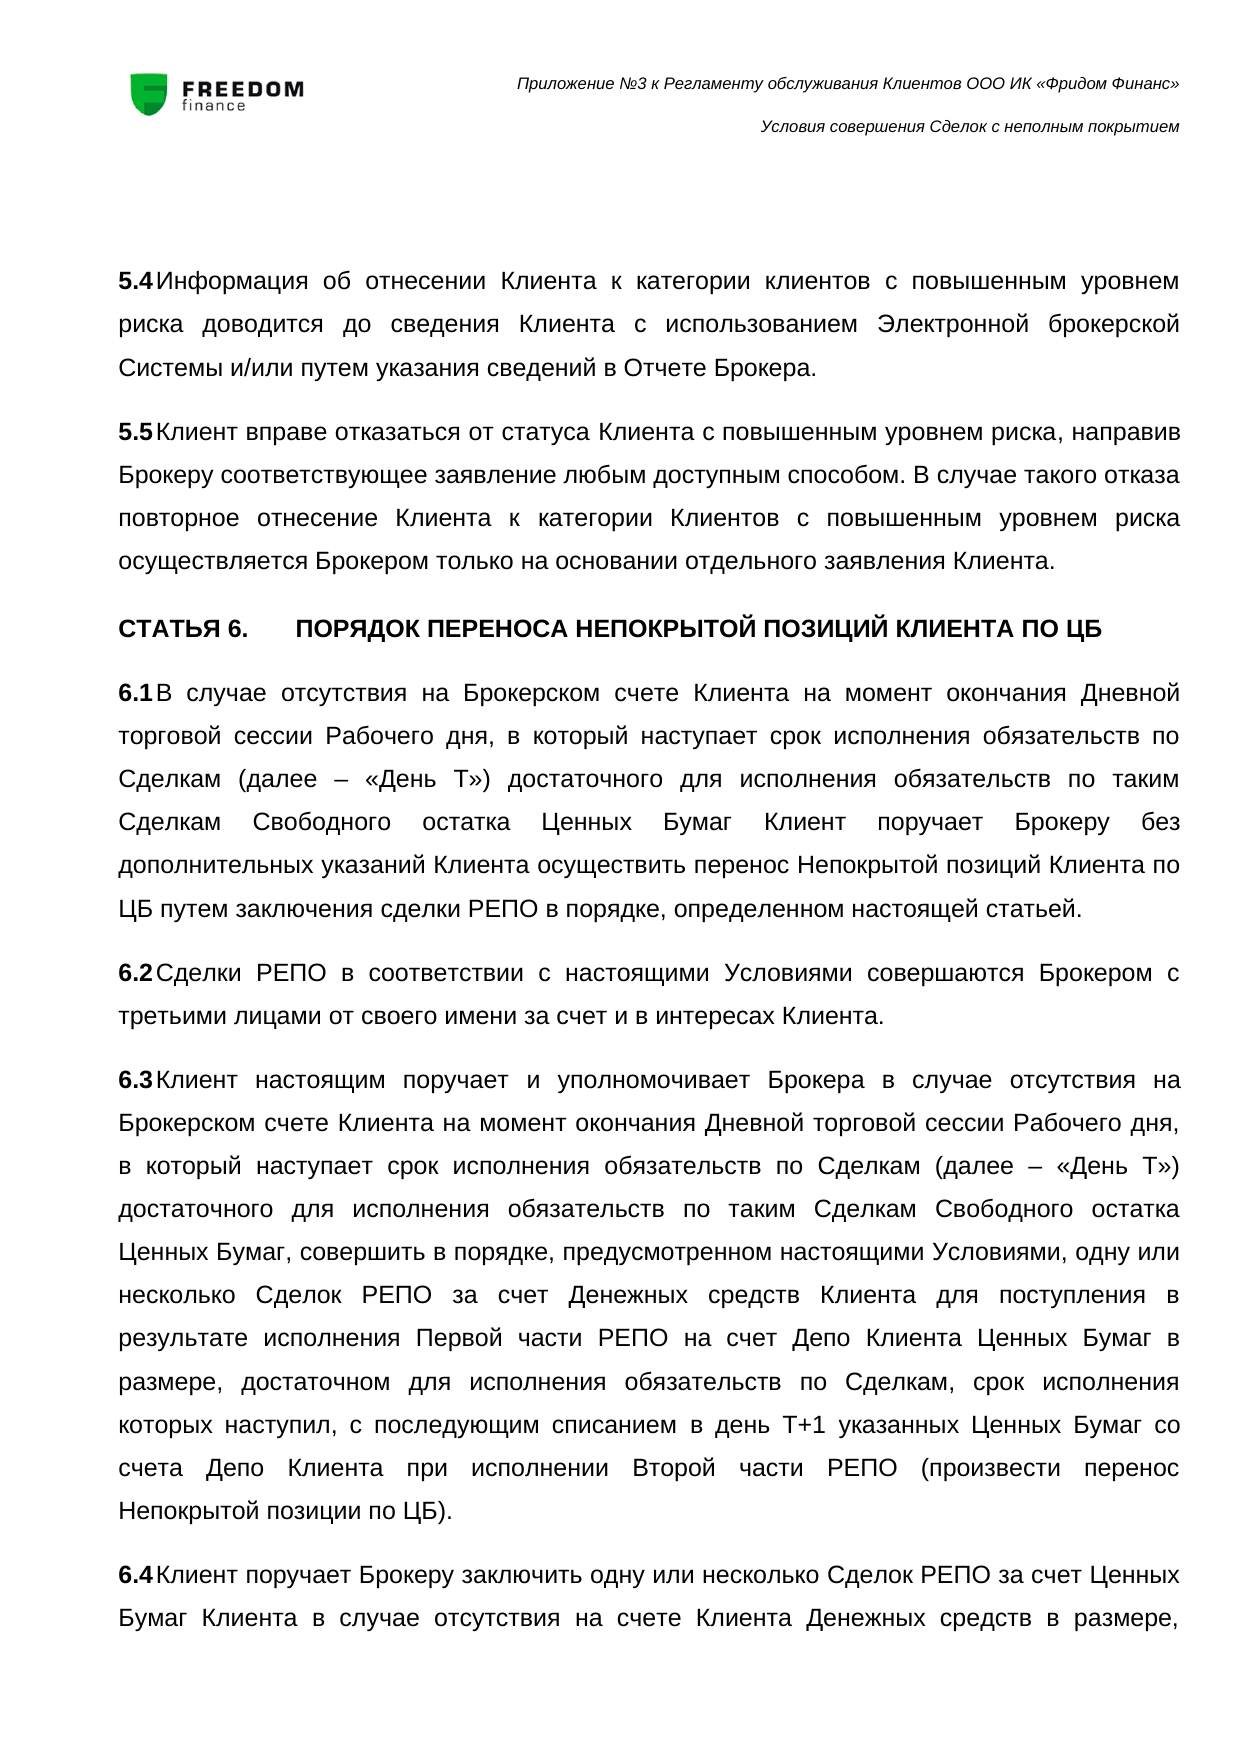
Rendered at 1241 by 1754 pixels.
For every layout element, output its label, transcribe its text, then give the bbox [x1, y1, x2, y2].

text ПОРЯДОК ПЕРЕНОСА Непокрытой ПОЗИЦИЙ КЛИЕНТА ПО ЦБ [118, 614, 1181, 643]
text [118, 1560, 1181, 1632]
text Сделки РЕПО в соответствии с настоящими Условиями совершаются Брокером с третьими лицами от своего имени за счет и в интересах Клиента. [118, 957, 1181, 1029]
text Клиент настоящим поручает и уполномочивает Брокера в случае отсутствия на Брокерском счете Клиента на момент окончания Дневной торговой сессии Рабочего дня, в который наступает срок исполнения обязательств по Сделкам (далее – «День Т») достаточного для исполнения обязательств по таким Сделкам Свободного остатка Ценных Бумаг, совершить в порядке, предусмотренном настоящими Условиями, одну или несколько Сделок РЕПО за счет Денежных средств Клиента для поступления в результате исполнения Первой части РЕПО на счет Депо Клиента Ценных Бумаг в размере, достаточном для исполнения обязательств по Сделкам, срок исполнения которых наступил, с последующим списанием в день Т+1 указанных Ценных Бумаг со счета Депо Клиента при исполнении Второй части РЕПО (произвести перенос Непокрытой позиции по ЦБ). [118, 1064, 1181, 1524]
text Клиент вправе отказаться от статуса Клиента с повышенным уровнем риска, направив Брокеру соответствующее заявление любым доступным способом. В случае такого отказа повторное отнесение Клиента к категории Клиентов с повышенным уровнем риска осуществляется Брокером только на основании отдельного заявления Клиента. [118, 416, 1181, 574]
text В случае отсутствия на Брокерском счете Клиента на момент окончания Дневной торговой сессии Рабочего дня, в который наступает срок исполнения обязательств по Сделкам (далее – «День Т») достаточного для исполнения обязательств по таким Сделкам Свободного остатка Ценных Бумаг Клиент поручает Брокеру без дополнительных указаний Клиента осуществить перенос Непокрытой позиций Клиента по ЦБ путем заключения сделки РЕПО в порядке, определенном настоящей статьей. [118, 678, 1181, 922]
picture [129, 73, 307, 116]
text Информация об отнесении Клиента к категории клиентов с повышенным уровнем риска доводится до сведения Клиента с использованием Электронной брокерской Системы и/или путем указания сведений в Отчете Брокера. [118, 266, 1181, 381]
